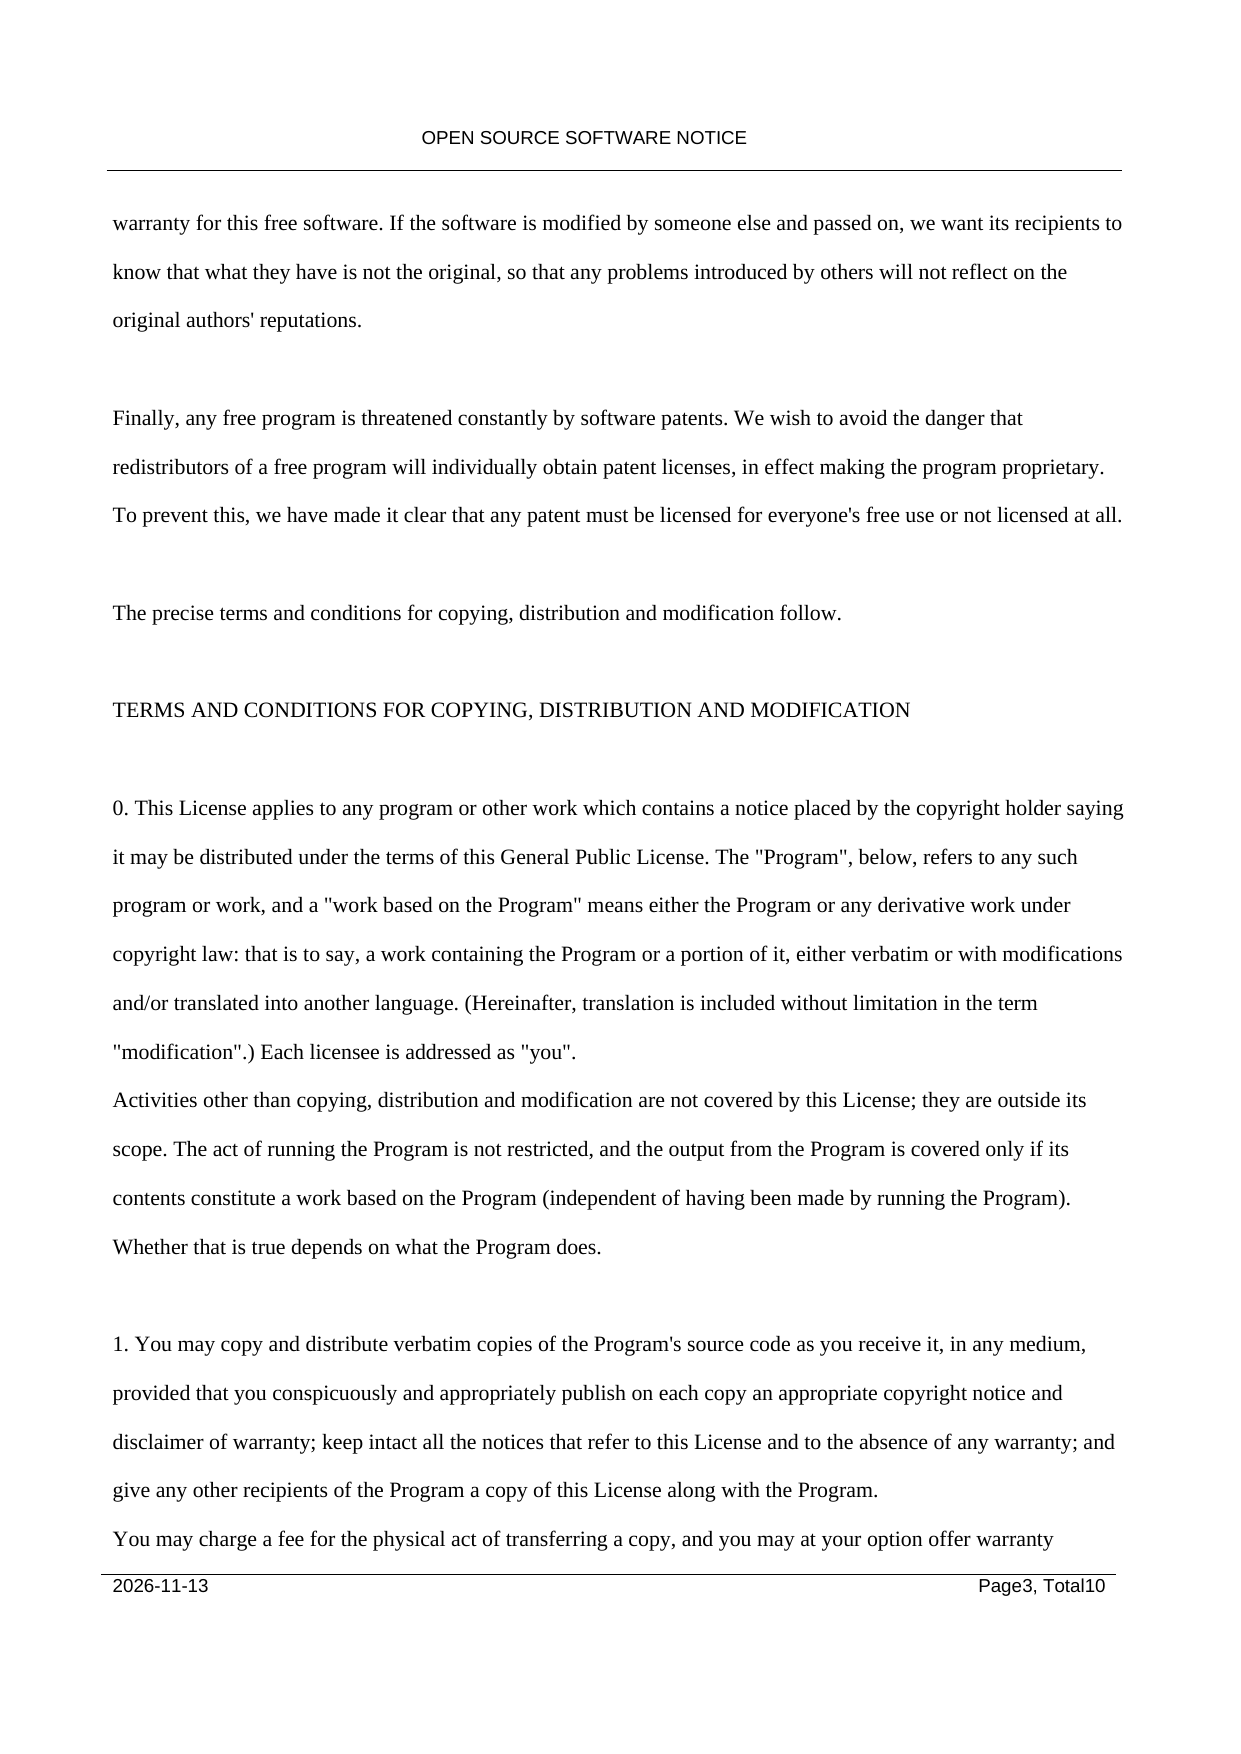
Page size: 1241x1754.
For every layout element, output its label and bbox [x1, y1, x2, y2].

text [112, 206, 1128, 1555]
